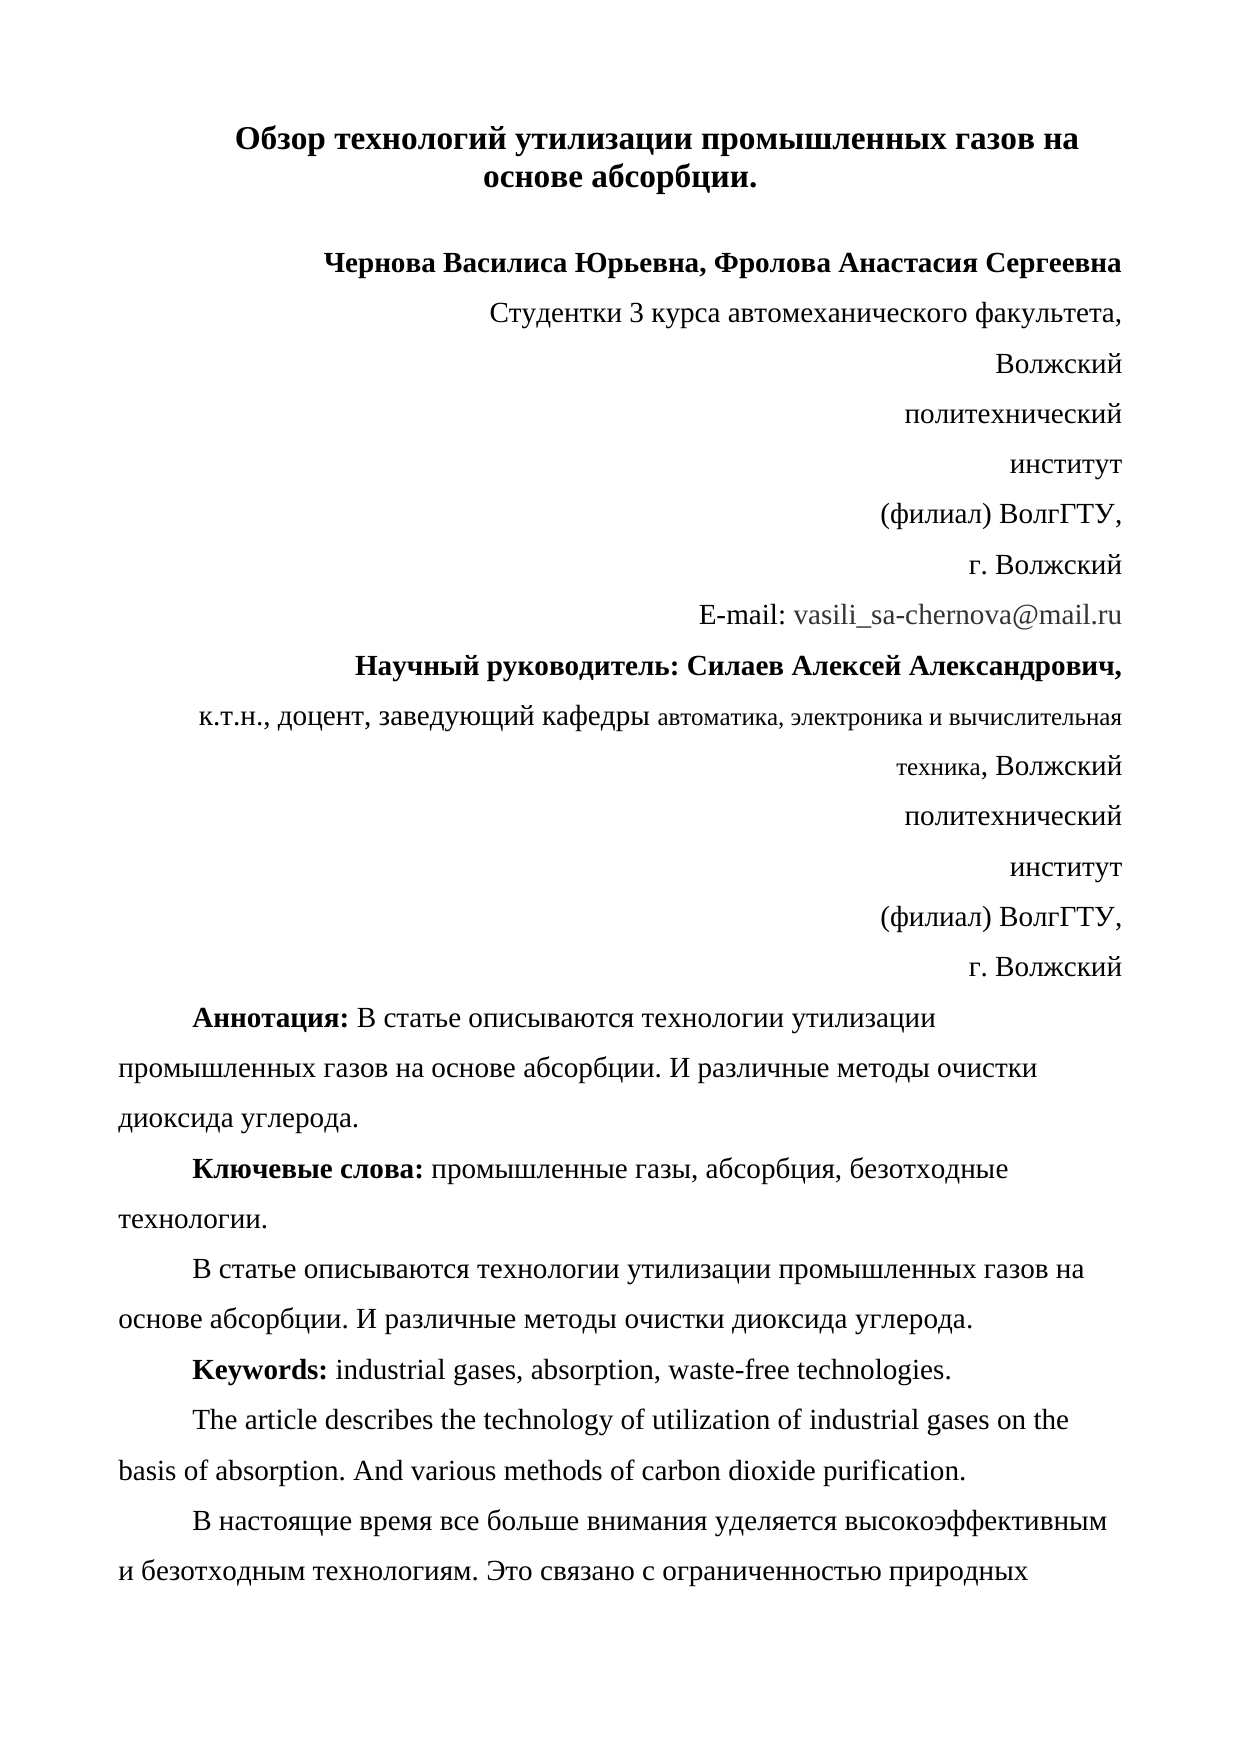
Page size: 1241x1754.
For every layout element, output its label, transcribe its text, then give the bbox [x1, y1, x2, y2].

text E-mail: vasili_sa-chernova@mail.ru [118, 597, 1122, 631]
text Аннотация: В статье описываются технологии утилизации промышленных газов на основе абсорбции. И различные методы очистки диоксида углерода. [118, 1000, 1122, 1134]
text The article describes the technology of utilization of industrial gases on the basis of absorption. And various methods of carbon dioxide purification. [118, 1402, 1122, 1486]
text к.т.н., доцент, заведующий кафедры автоматика, электроника и вычислительная техника, Волжский политехнический институт (филиал) ВолгГТУ, [118, 698, 1122, 933]
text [118, 1503, 1122, 1587]
text Научный руководитель: Силаев Алексей Александрович, [118, 648, 1122, 681]
text Keywords: industrial gases, absorption, waste-free technologies. [118, 1352, 1122, 1386]
text Волжский политехнический институт (филиал) ВолгГТУ, [118, 346, 1122, 530]
text Чернова Василиса Юрьевна, Фролова Анастасия Сергеевна [118, 245, 1122, 279]
text Ключевые слова: промышленные газы, абсорбция, безотходные технологии. [118, 1151, 1122, 1234]
text Студентки 3 курса автомеханического факультета, [118, 295, 1122, 329]
text Обзор технологий утилизации промышленных газов на основе абсорбции. [118, 118, 1122, 195]
text г. Волжский [118, 547, 1122, 581]
text В статье описываются технологии утилизации промышленных газов на основе абсорбции. И различные методы очистки диоксида углерода. [118, 1251, 1122, 1335]
text г. Волжский [118, 949, 1122, 983]
